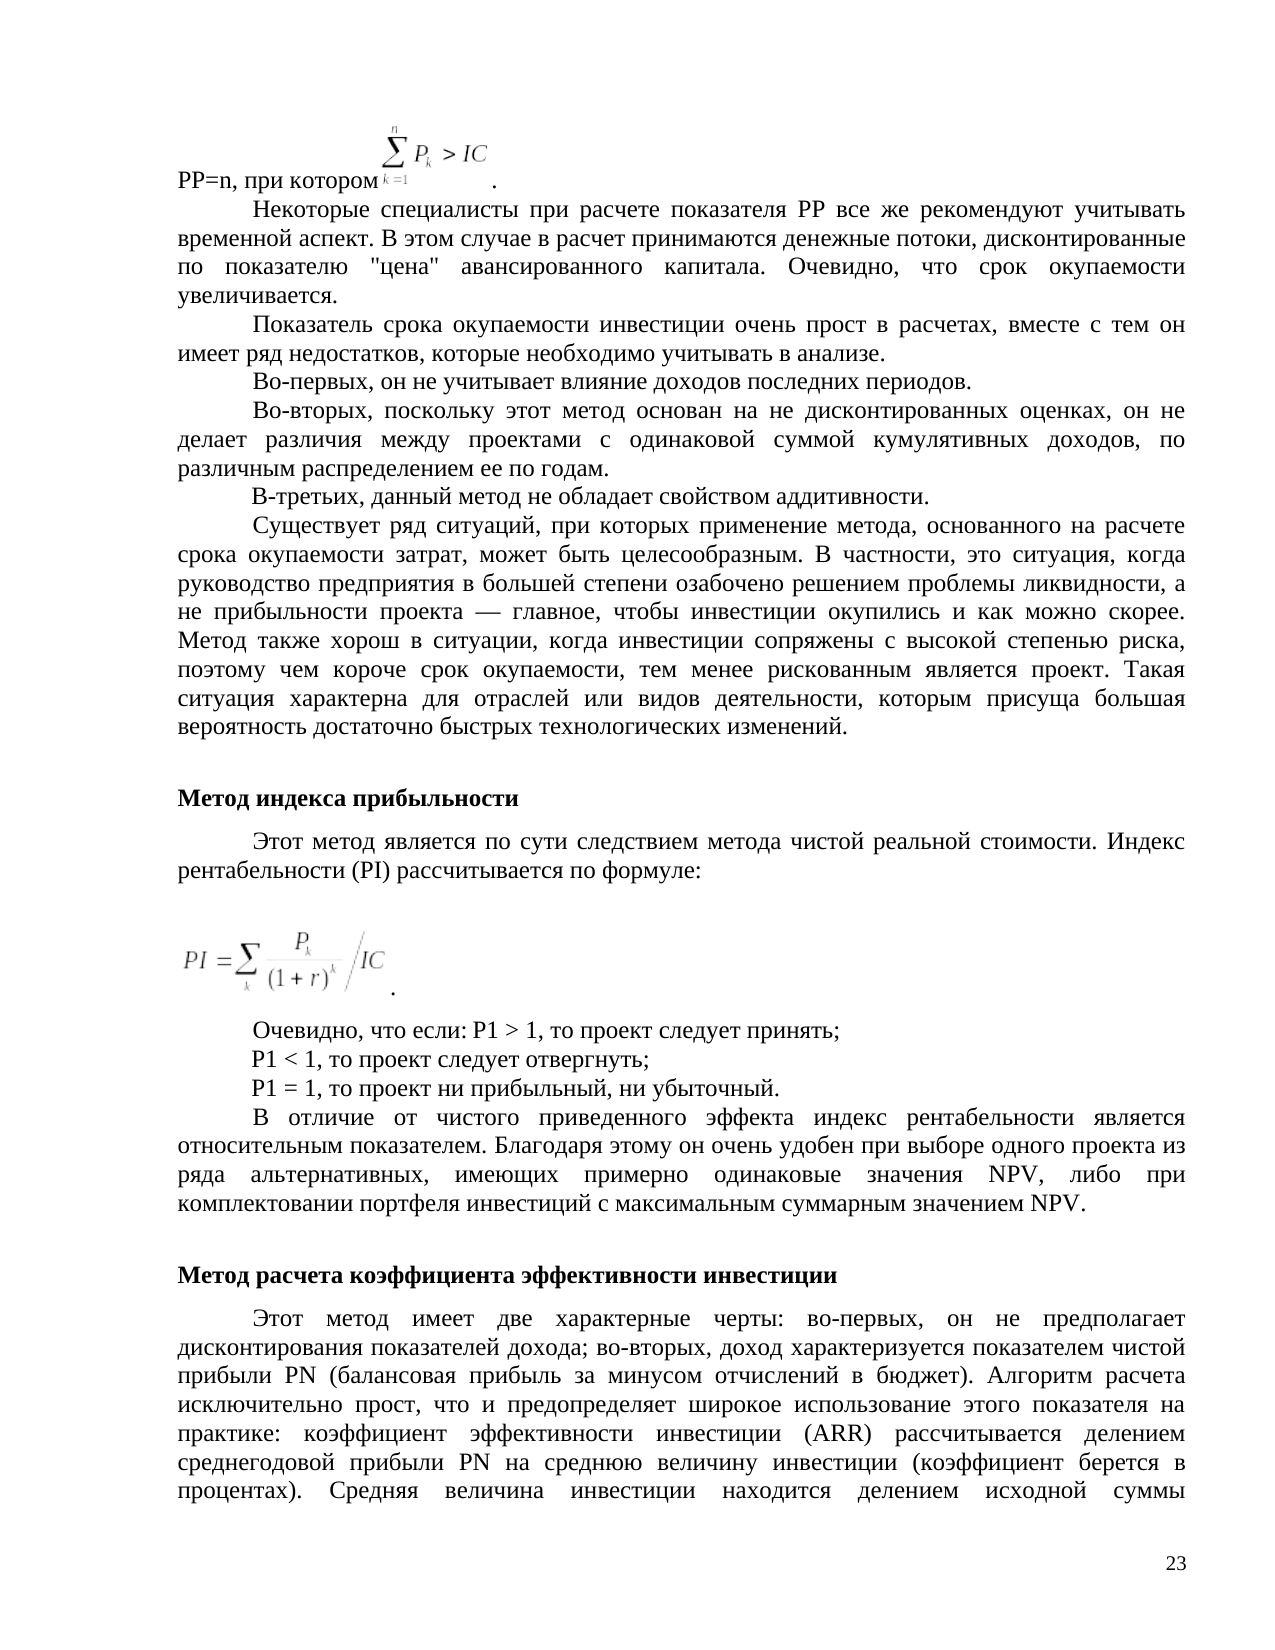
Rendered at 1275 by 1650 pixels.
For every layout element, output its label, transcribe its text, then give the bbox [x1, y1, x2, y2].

text PP=n, при котором. [177, 118, 1186, 194]
text Существует ряд ситуаций, при которых применение метода, основанного на расчете срока окупаемости затрат, может быть целесообразным. В частности, это ситуация, когда руководство предприятия в большей степени озабочено решением проблемы ликвидности, а не прибыльности проекта — главное, чтобы инвестиции окупились и как можно скорее. Метод также хорош в ситуации, когда инвестиции сопряжены с высокой степенью риска, поэтому чем короче срок окупаемости, тем менее рискованным является проект. Такая ситуация характерна для отраслей или видов деятельности, которым присуща большая вероятность достаточно быстрых технологических изменений. [177, 510, 1186, 740]
text Метод индекса прибыльности [177, 783, 1186, 812]
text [177, 1303, 1186, 1504]
text Р1 < 1, то проект следует отвергнуть; [177, 1044, 1186, 1073]
text Во-вторых, поскольку этот метод основан на не дисконтированных оценках, он не делает различия между проектами с одинаковой суммой кумулятивных доходов, по различным распределением ее по годам. [177, 395, 1186, 481]
text Р1 = 1, то проект ни прибыльный, ни убыточный. [177, 1073, 1186, 1102]
text Показатель срока окупаемости инвестиции очень прост в расчетах, вместе с тем он имеет ряд недостатков, которые необходимо учитывать в анализе. [177, 309, 1186, 366]
text В отличие от чистого приведенного эффекта индекс рентабельности является относительным показателем. Благодаря этому он очень удобен при выборе одного проекта из ряда альтернативных, имеющих примерно одинаковые значения NPV, либо при комплектовании портфеля инвестиций с максимальным суммарным значением NPV. [177, 1102, 1186, 1217]
text В-третьих, данный метод не обладает свойством аддитивности. [177, 481, 1186, 510]
text Некоторые специалисты при расчете показателя PP все же рекомендуют учитывать временной аспект. В этом случае в расчет принимаются денежные потоки, дисконтированные по показателю "цена" авансированного капитала. Очевидно, что срок окупаемости увеличивается. [177, 194, 1186, 309]
text Метод расчета коэффициента эффективности инвестиции [177, 1260, 1186, 1289]
text Этот метод является по сути следствием метода чистой реальной стоимости. Индекс рентабельности (PI) рассчитывается по формуле: [177, 826, 1186, 884]
text Очевидно, что если: Р1 > 1, то проект следует принять; [177, 1016, 1186, 1044]
text Во-первых, он не учитывает влияние доходов последних периодов. [177, 366, 1186, 395]
text . [177, 927, 1186, 1001]
